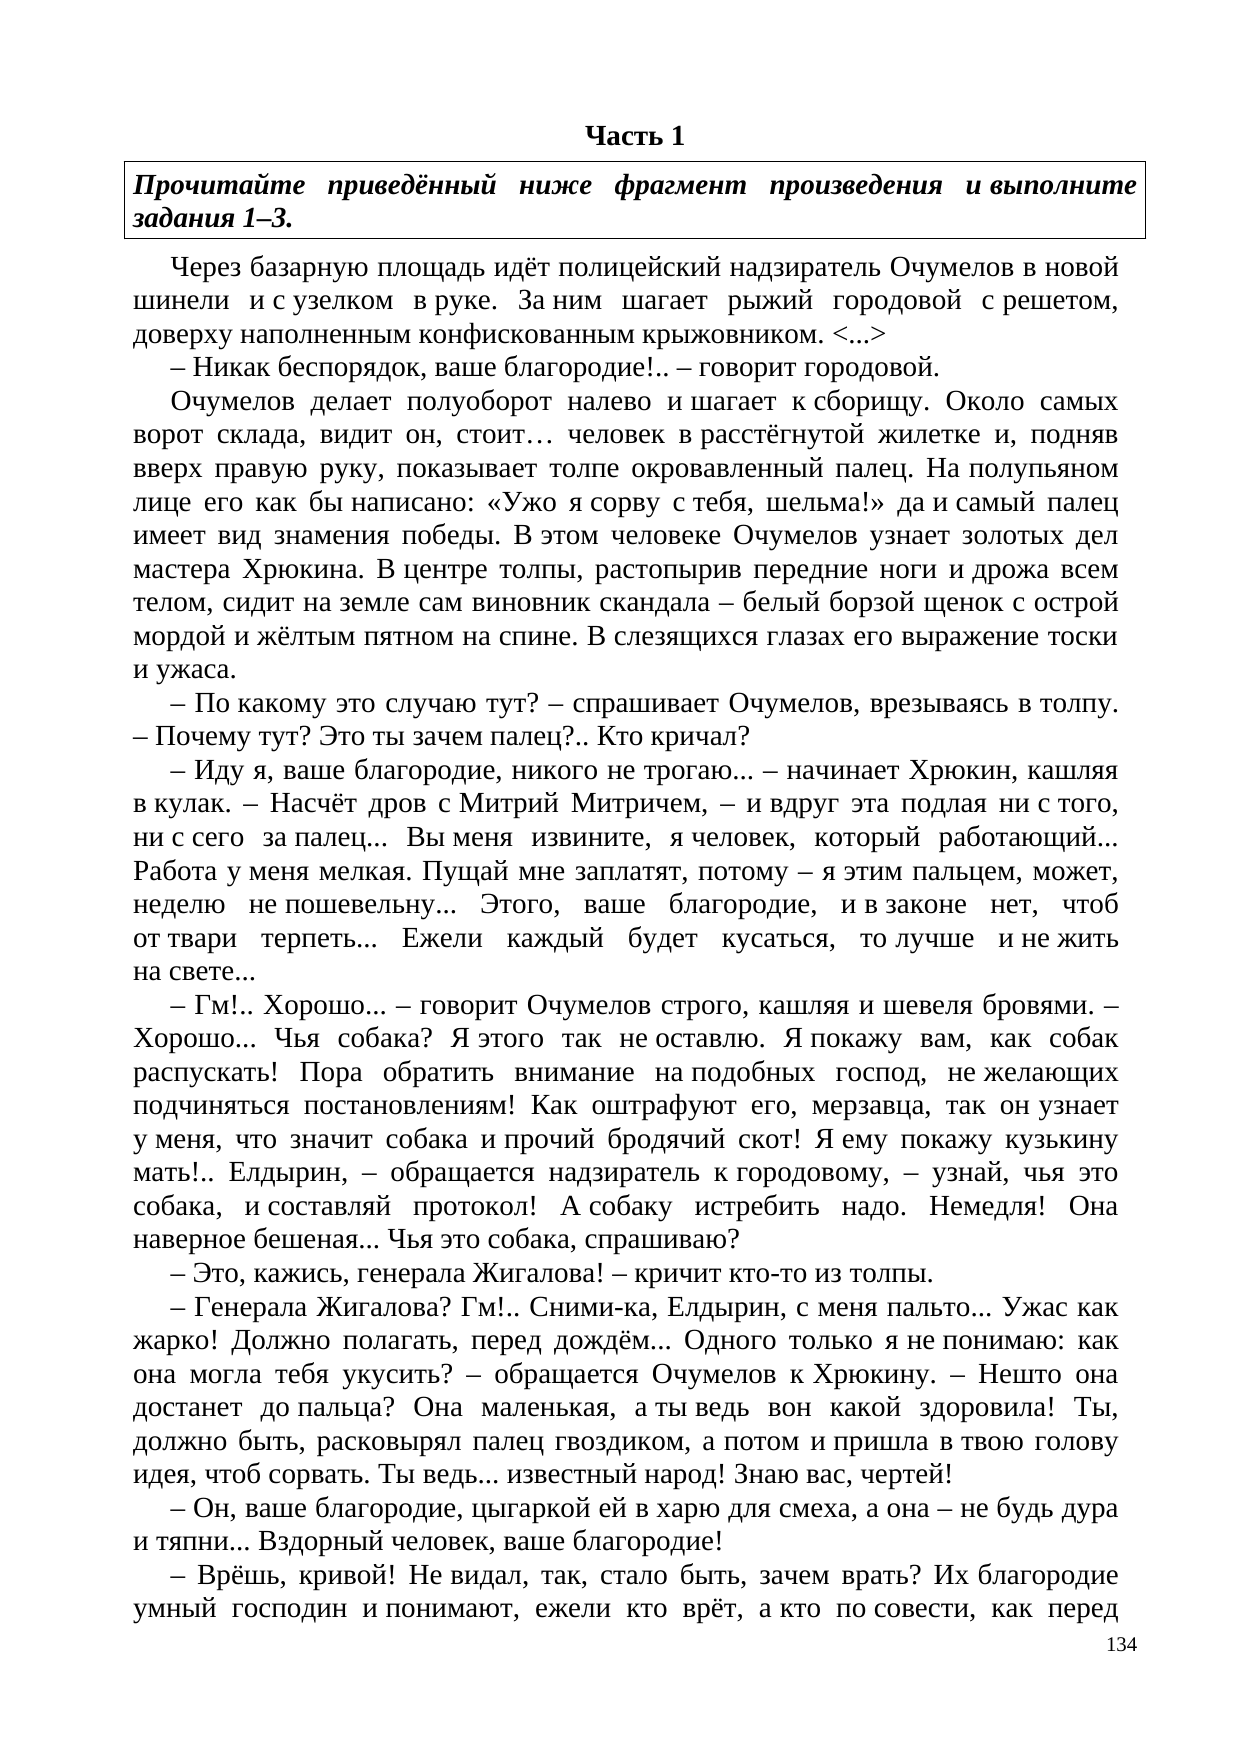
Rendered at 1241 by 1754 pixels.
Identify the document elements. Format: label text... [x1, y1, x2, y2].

text Через базарную площадь идёт полицейский надзиратель Очумелов в новой шинели и с узелком в руке. За ним шагает рыжий городовой с решетом, доверху наполненным конфискованным крыжовником. <...> [133, 249, 1119, 349]
text – Никак беспорядок, ваше благородие!.. – говорит городовой. [133, 349, 1119, 383]
text – Генерала Жигалова? Гм!.. Сними-ка, Елдырин, с меня пальто... Ужас как жарко! Должно полагать, перед дождём... Одного только я не понимаю: как она могла тебя укусить? – обращается Очумелов к Хрюкину. – Нешто она достанет до пальца? Она маленькая, а ты ведь вон какой здоровила! Ты, должно быть, расковырял палец гвоздиком, а потом и пришла в твою голову идея, чтоб сорвать. Ты ведь... известный народ! Знаю вас, чертей! [133, 1289, 1119, 1490]
text – Он, ваше благородие, цыгаркой ей в харю для смеха, а она – не будь дура и тяпни... Вздорный человек, ваше благородие! [133, 1490, 1119, 1557]
text – По какому это случаю тут? – спрашивает Очумелов, врезываясь в толпу. – Почему тут? Это ты зачем палец?.. Кто кричал? [133, 685, 1119, 752]
text Прочитайте приведённый ниже фрагмент произведения и выполните задания 1–3. [133, 167, 1137, 234]
text – Гм!.. Хорошо... – говорит Очумелов строго, кашляя и шевеля бровями. – Хорошо... Чья собака? Я этого так не оставлю. Я покажу вам, как собак распускать! Пора обратить внимание на подобных господ, не желающих подчиняться постановлениям! Как оштрафуют его, мерзавца, так он узнает у меня, что значит собака и прочий бродячий скот! Я ему покажу кузькину мать!.. Елдырин, – обращается надзиратель к городовому, – узнай, чья это собака, и составляй протокол! А собаку истребить надо. Немедля! Она наверное бешеная... Чья это собака, спрашиваю? [133, 987, 1119, 1255]
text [133, 1557, 1119, 1624]
text Часть 1 [133, 118, 1137, 152]
text – Это, кажись, генерала Жигалова! – кричит кто-то из толпы. [133, 1255, 1119, 1289]
text Очумелов делает полуоборот налево и шагает к сборищу. Около самых ворот склада, видит он, стоит… человек в расстёгнутой жилетке и, подняв вверх правую руку, показывает толпе окровавленный палец. На полупьяном лице его как бы написано: «Ужо я сорву с тебя, шельма!» да и самый палец имеет вид знамения победы. В этом человеке Очумелов узнает золотых дел мастера Хрюкина. В центре толпы, растопырив передние ноги и дрожа всем телом, сидит на земле сам виновник скандала – белый борзой щенок с острой мордой и жёлтым пятном на спине. В слезящихся глазах его выражение тоски и ужаса. [133, 383, 1119, 685]
text – Иду я, ваше благородие, никого не трогаю... – начинает Хрюкин, кашляя в кулак. – Насчёт дров с Митрий Митричем, – и вдруг эта подлая ни с того, ни с сего за палец... Вы меня извините, я человек, который работающий... Работа у меня мелкая. Пущай мне заплатят, потому – я этим пальцем, может, неделю не пошевельну... Этого, ваше благородие, и в законе нет, чтоб от твари терпеть... Ежели каждый будет кусаться, то лучше и не жить на свете... [133, 752, 1119, 987]
